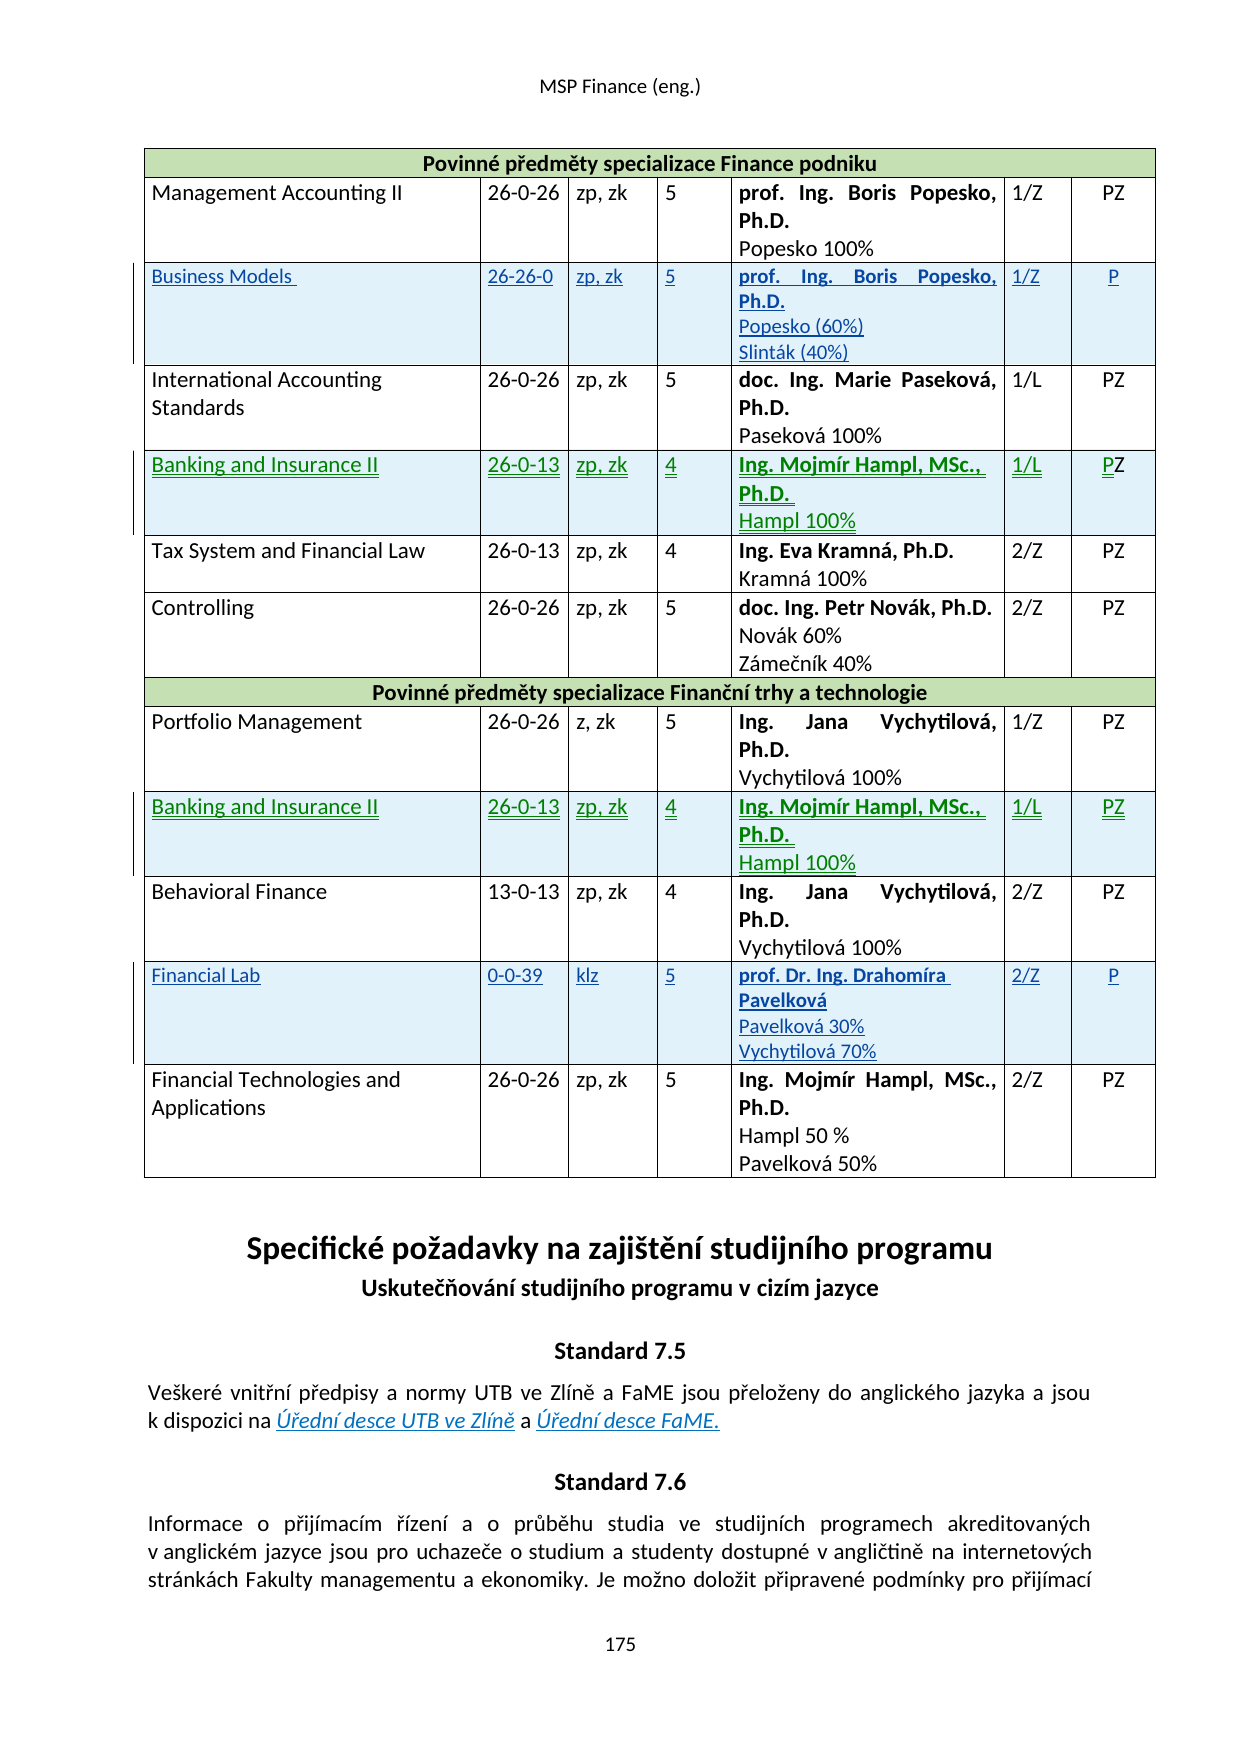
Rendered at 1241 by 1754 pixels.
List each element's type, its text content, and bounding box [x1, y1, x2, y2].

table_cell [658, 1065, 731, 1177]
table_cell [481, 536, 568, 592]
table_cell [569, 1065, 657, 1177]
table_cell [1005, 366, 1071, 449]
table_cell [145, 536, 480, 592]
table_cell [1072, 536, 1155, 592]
subtitle Standard 7.6 [148, 1466, 1093, 1497]
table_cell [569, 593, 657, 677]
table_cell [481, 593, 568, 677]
text Specifické požadavky na zajištění studijního programu [148, 1227, 1093, 1268]
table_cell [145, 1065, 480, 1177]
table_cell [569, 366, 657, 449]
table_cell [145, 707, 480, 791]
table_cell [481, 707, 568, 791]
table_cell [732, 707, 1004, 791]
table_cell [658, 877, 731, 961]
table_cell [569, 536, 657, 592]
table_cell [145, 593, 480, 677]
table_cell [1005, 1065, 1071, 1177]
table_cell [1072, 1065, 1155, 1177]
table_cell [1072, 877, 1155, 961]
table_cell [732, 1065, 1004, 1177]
text Veškeré vnitřní předpisy a normy UTB ve Zlíně a FaME jsou přeloženy do anglického jazyka a jsou k dispozici na Úřední desce UTB ve Zlíně a Úřední desce FaME. [148, 1378, 1093, 1434]
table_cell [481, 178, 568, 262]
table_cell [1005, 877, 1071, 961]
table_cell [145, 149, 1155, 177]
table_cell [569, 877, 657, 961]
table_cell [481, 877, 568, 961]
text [148, 1509, 1093, 1593]
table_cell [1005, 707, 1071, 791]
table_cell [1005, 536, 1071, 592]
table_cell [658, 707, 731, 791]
subtitle Standard 7.5 [148, 1335, 1093, 1365]
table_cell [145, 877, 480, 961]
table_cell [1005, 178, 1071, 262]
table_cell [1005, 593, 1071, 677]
subtitle Uskutečňování studijního programu v cizím jazyce [148, 1272, 1093, 1303]
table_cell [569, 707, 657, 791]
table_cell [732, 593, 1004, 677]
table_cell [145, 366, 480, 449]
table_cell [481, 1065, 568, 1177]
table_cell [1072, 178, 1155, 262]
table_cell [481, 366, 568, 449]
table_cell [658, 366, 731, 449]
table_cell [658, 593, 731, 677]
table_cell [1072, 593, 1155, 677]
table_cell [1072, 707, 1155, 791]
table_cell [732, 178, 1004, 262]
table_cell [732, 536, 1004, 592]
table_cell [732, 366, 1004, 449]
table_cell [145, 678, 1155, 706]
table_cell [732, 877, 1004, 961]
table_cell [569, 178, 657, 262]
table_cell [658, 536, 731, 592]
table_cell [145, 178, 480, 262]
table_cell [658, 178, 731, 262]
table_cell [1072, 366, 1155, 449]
